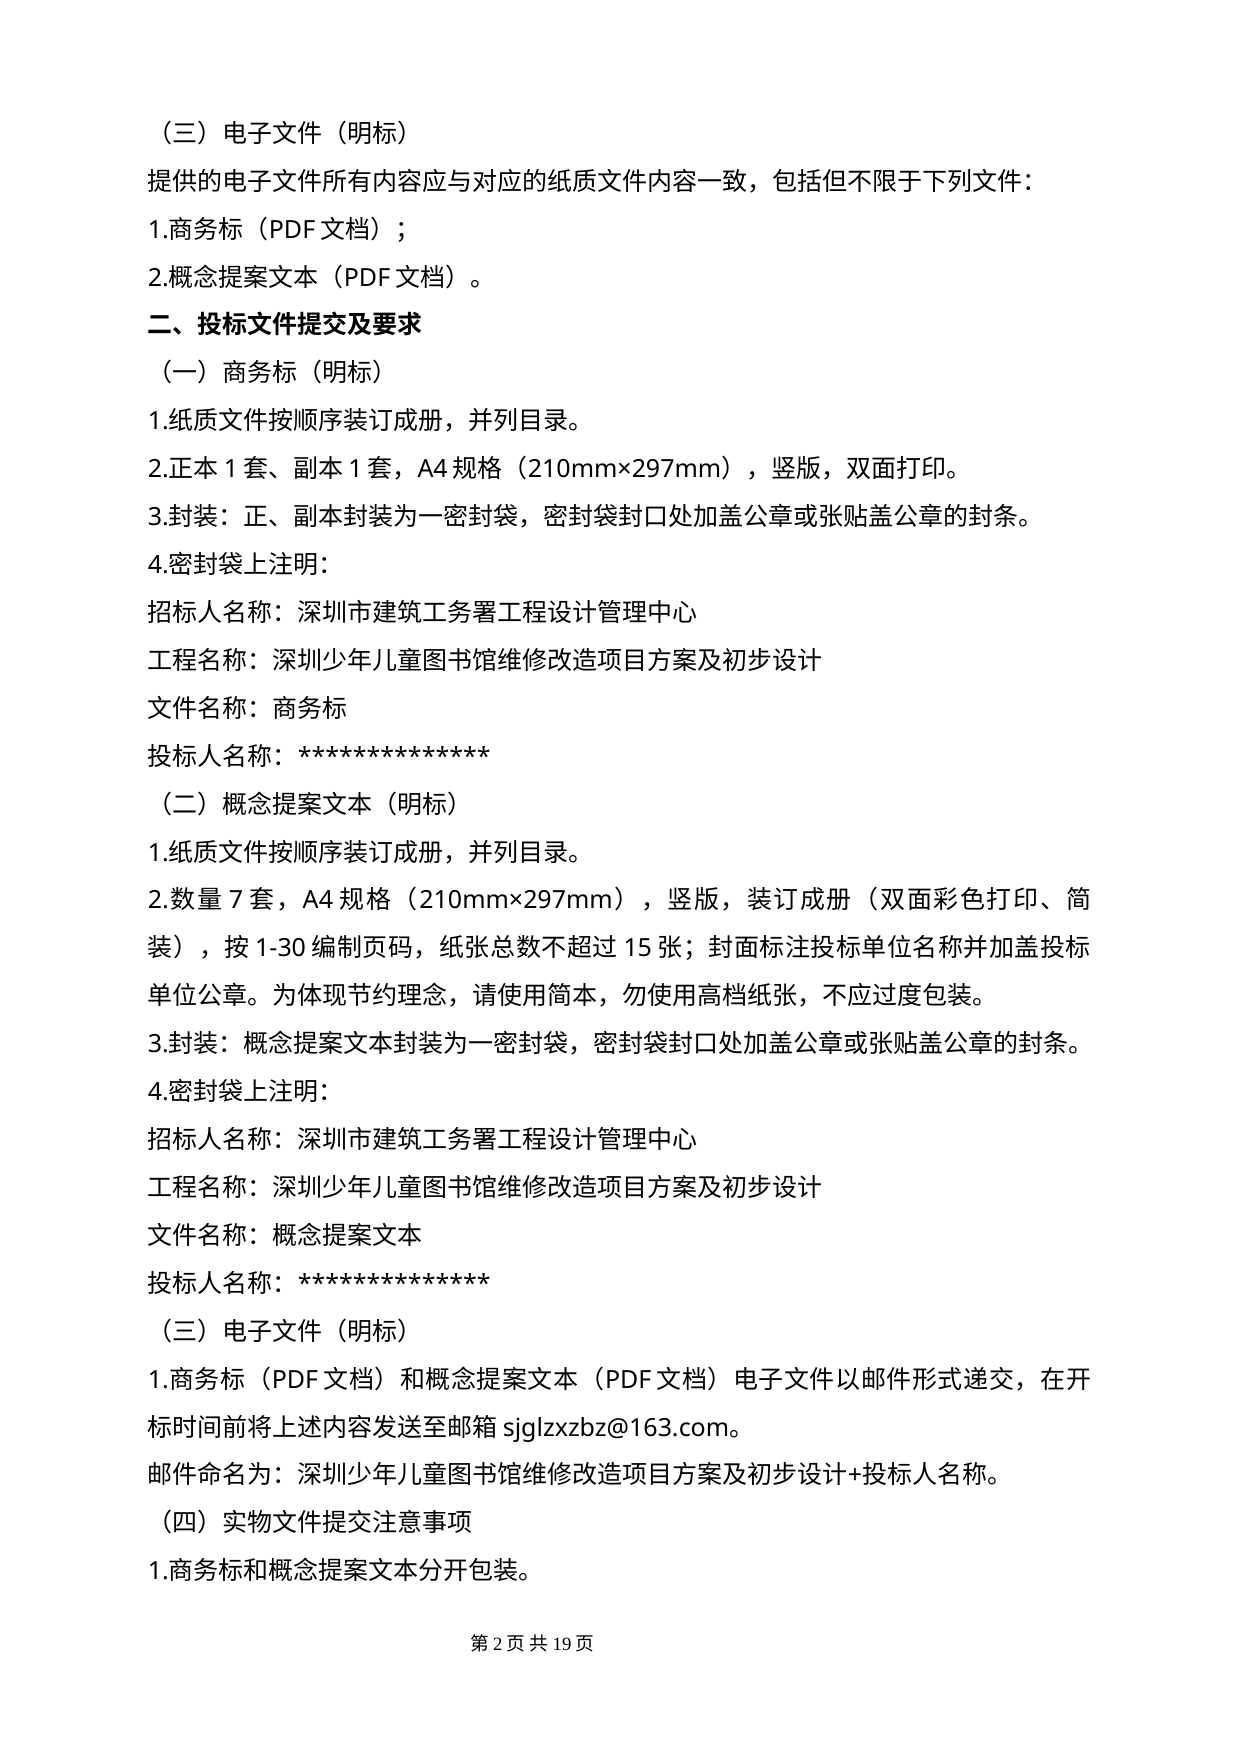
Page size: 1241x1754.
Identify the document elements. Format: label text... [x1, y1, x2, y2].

text 招标人名称：深圳市建筑工务署工程设计管理中心 [148, 583, 1092, 631]
text 文件名称：概念提案文本 [148, 1206, 1092, 1254]
text 2.正本1套、副本1套，A4规格（210mm×297mm），竖版，双面打印。 [148, 439, 1092, 487]
text 1.商务标和概念提案文本分开包装。 [148, 1541, 1092, 1589]
text 投标人名称：************** [148, 1254, 1092, 1302]
text 1.纸质文件按顺序装订成册，并列目录。 [148, 823, 1092, 871]
text （一）商务标（明标） [148, 343, 1092, 391]
text 文件名称：商务标 [148, 679, 1092, 727]
text 1.商务标（PDF文档）和概念提案文本（PDF文档）电子文件以邮件形式递交，在开标时间前将上述内容发送至邮箱sjglzxzbz@163.com。 [148, 1350, 1092, 1446]
text 工程名称：深圳少年儿童图书馆维修改造项目方案及初步设计 [148, 1158, 1092, 1206]
text 4.密封袋上注明： [148, 1062, 1092, 1110]
text 3.封装：正、副本封装为一密封袋，密封袋封口处加盖公章或张贴盖公章的封条。 [148, 487, 1092, 535]
text 投标人名称：************** [148, 727, 1092, 775]
text 4.密封袋上注明： [148, 535, 1092, 583]
text 邮件命名为：深圳少年儿童图书馆维修改造项目方案及初步设计+投标人名称。 [148, 1446, 1092, 1493]
list 二、投标文件提交及要求 [148, 296, 1092, 343]
text 提供的电子文件所有内容应与对应的纸质文件内容一致，包括但不限于下列文件： [148, 152, 1092, 200]
text （三）电子文件（明标） [148, 1302, 1092, 1350]
text 2.数量7套，A4规格（210mm×297mm），竖版，装订成册（双面彩色打印、简装），按1-30编制页码，纸张总数不超过15张；封面标注投标单位名称并加盖投标单位公章。为体现节约理念，请使用简本，勿使用高档纸张，不应过度包装。 [148, 871, 1092, 1014]
text 1.商务标（PDF文档）； [148, 200, 1092, 248]
text 1.纸质文件按顺序装订成册，并列目录。 [148, 391, 1092, 439]
text 招标人名称：深圳市建筑工务署工程设计管理中心 [148, 1110, 1092, 1158]
text （四）实物文件提交注意事项 [148, 1493, 1092, 1541]
list 2.概念提案文本（PDF文档）。 [148, 248, 1092, 296]
text 3.封装：概念提案文本封装为一密封袋，密封袋封口处加盖公章或张贴盖公章的封条。 [148, 1014, 1092, 1062]
text （二）概念提案文本（明标） [148, 775, 1092, 823]
text 工程名称：深圳少年儿童图书馆维修改造项目方案及初步设计 [148, 631, 1092, 679]
text （三）电子文件（明标） [148, 104, 1092, 152]
